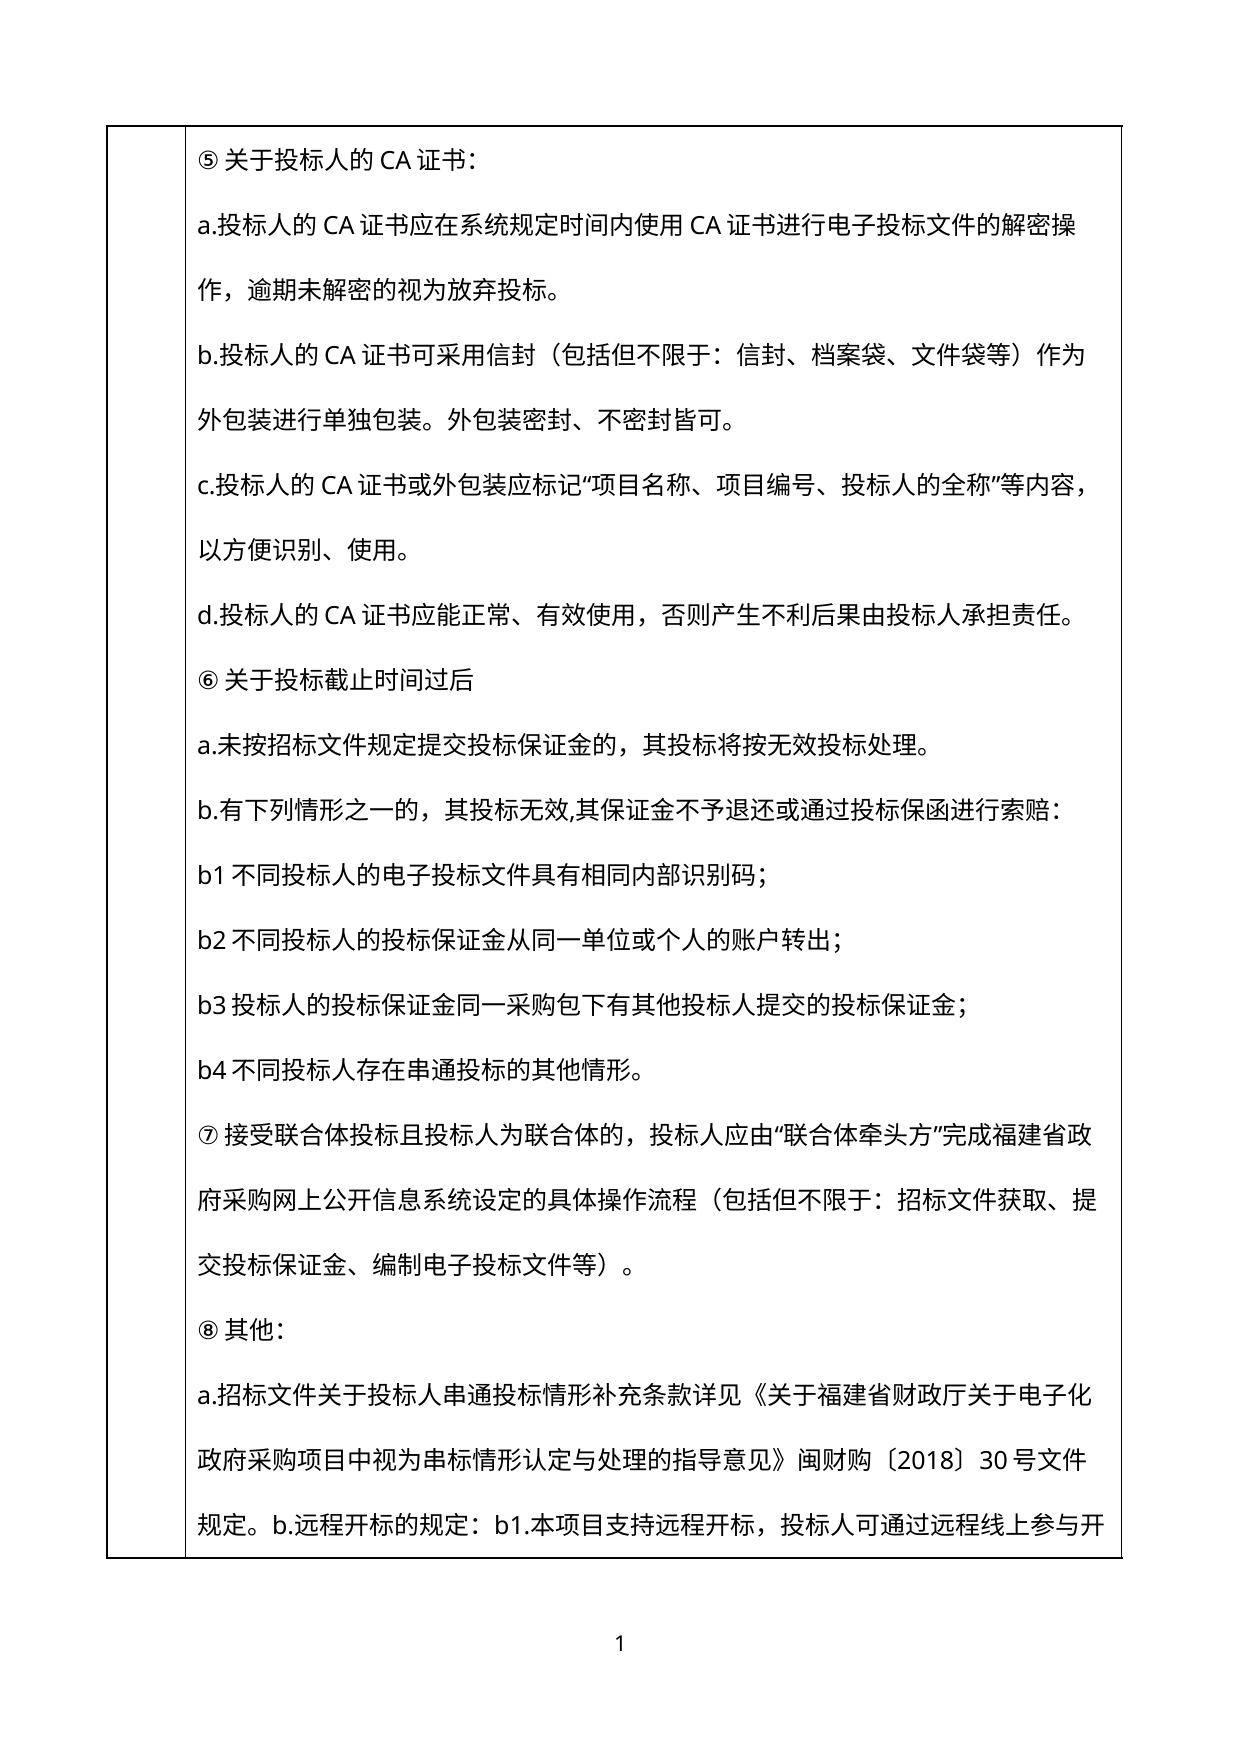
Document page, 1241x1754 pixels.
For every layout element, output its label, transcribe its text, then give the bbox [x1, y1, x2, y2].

table_cell 1 [108, 127, 185, 1557]
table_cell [186, 127, 1121, 1557]
